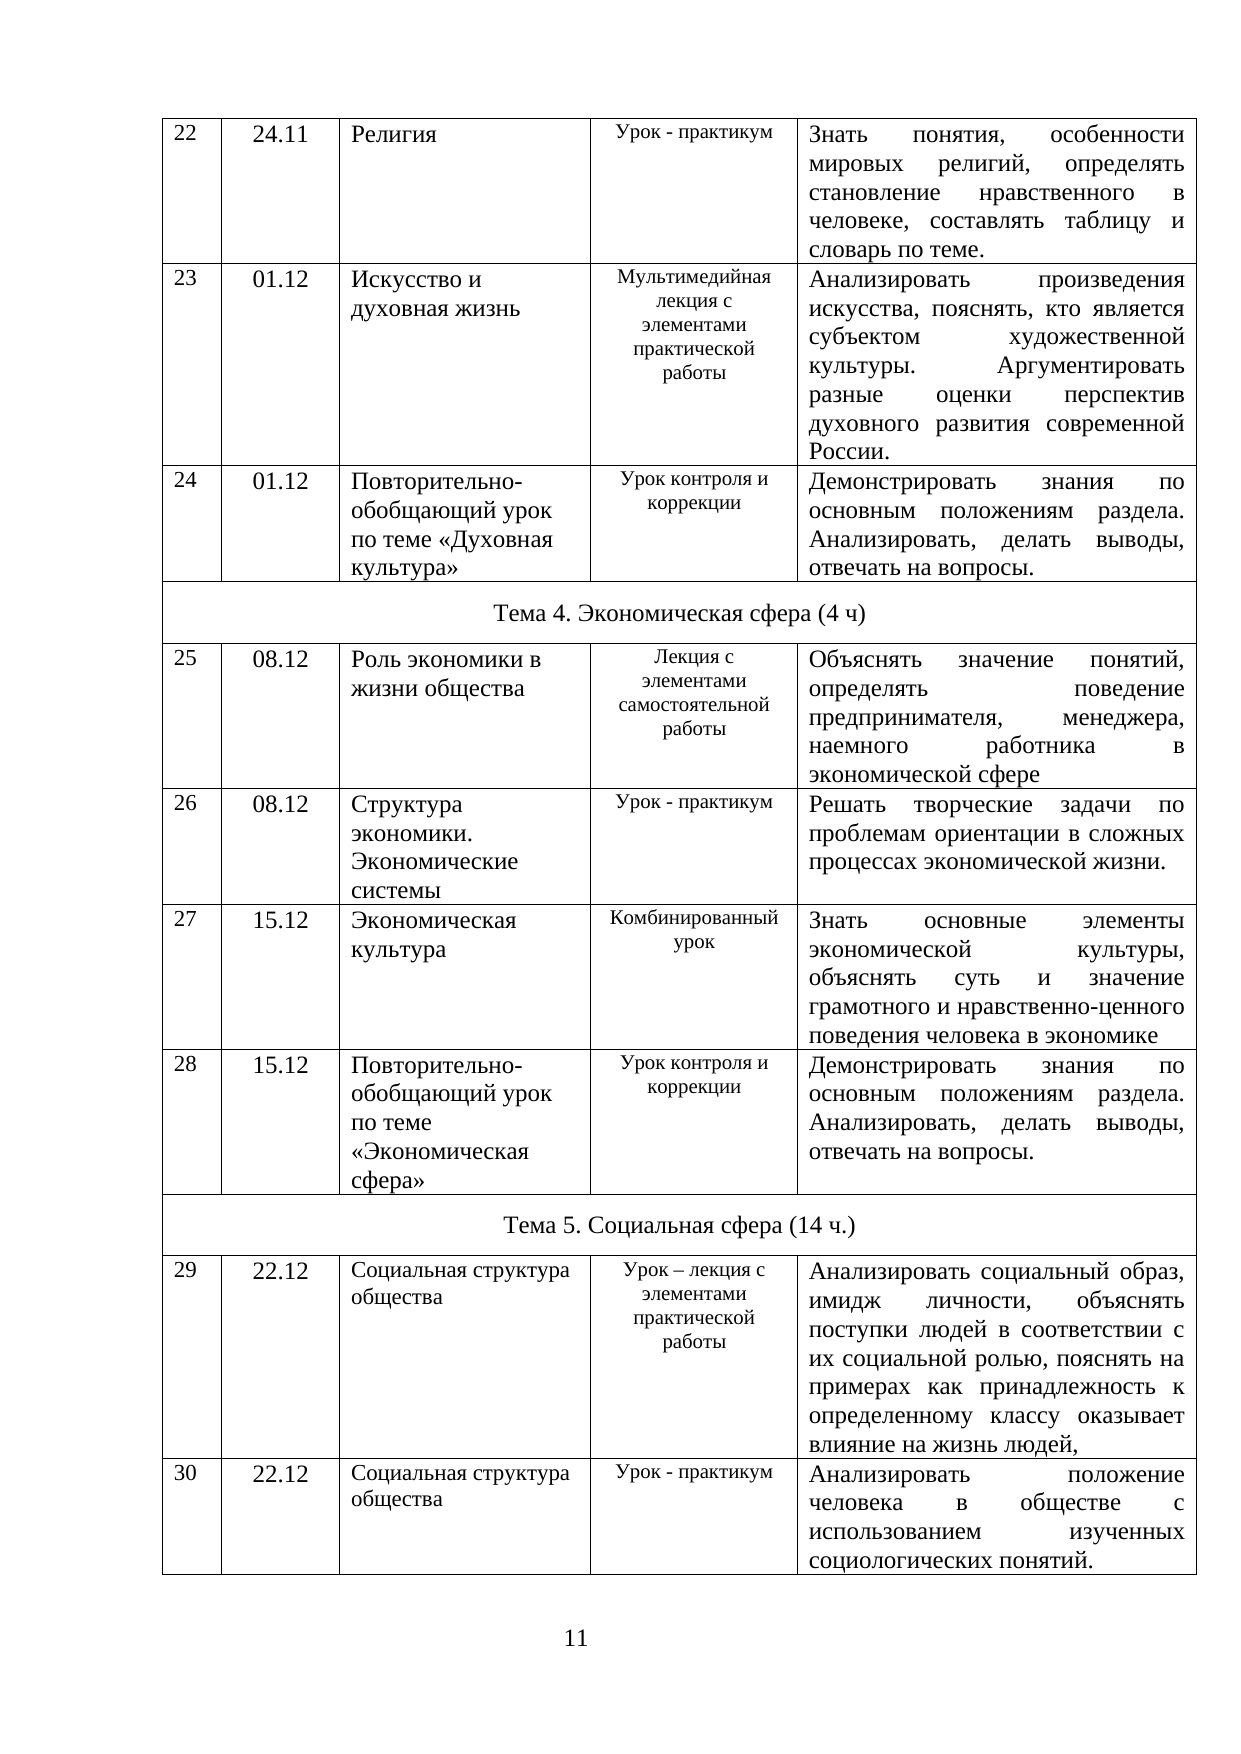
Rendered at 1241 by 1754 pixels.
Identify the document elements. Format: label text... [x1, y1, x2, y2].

table_cell 22 [163, 119, 221, 263]
table_cell Демонстрировать знания по основным положениям раздела. Анализировать, делать выводы, отвечать на вопросы. [798, 466, 1196, 581]
table_cell 24.11 [222, 119, 339, 263]
table_cell 25 [163, 644, 221, 788]
table_cell 15.12 [222, 1050, 339, 1193]
table_cell Знать основные элементы экономической культуры, объяснять суть и значение грамотного и нравственно-ценного поведения человека в экономике [798, 905, 1196, 1049]
table_cell Тема 5. Социальная сфера (14 ч.) [163, 1195, 1196, 1255]
table_cell Анализировать положение человека в обществе с использованием изученных социологических понятий. [798, 1459, 1196, 1574]
table_cell Урок – лекция с элементами практической работы [591, 1256, 797, 1458]
table_cell Экономическая культура [340, 905, 590, 1049]
table_cell Анализировать произведения искусства, пояснять, кто является субъектом художественной культуры. Аргументировать разные оценки перспектив духовного развития современной России. [798, 264, 1196, 465]
table_cell 26 [163, 789, 221, 904]
table_cell Урок контроля и коррекции [591, 1050, 797, 1193]
table_cell 24 [163, 466, 221, 581]
table_cell 23 [163, 264, 221, 465]
table_cell Урок - практикум [591, 789, 797, 904]
table_cell 15.12 [222, 905, 339, 1049]
table_cell 01.12 [222, 466, 339, 581]
table_cell Демонстрировать знания по основным положениям раздела. Анализировать, делать выводы, отвечать на вопросы. [798, 1050, 1196, 1193]
table_cell Урок контроля и коррекции [591, 466, 797, 581]
table_cell Социальная структура общества [340, 1459, 590, 1574]
table_cell Повторительно-обобщающий урок по теме «Духовная культура» [340, 466, 590, 581]
table_cell Знать понятия, особенности мировых религий, определять становление нравственного в человеке, составлять таблицу и словарь по теме. [798, 119, 1196, 263]
table_cell 27 [163, 905, 221, 1049]
table_cell 01.12 [222, 264, 339, 465]
table_cell Повторительно-обобщающий урок по теме «Экономическая сфера» [340, 1050, 590, 1193]
table_cell Роль экономики в жизни общества [340, 644, 590, 788]
table_cell Социальная структура общества [340, 1256, 590, 1458]
table_cell Тема 4. Экономическая сфера (4 ч) [163, 582, 1196, 643]
table_cell Урок - практикум [591, 119, 797, 263]
table_cell Структура экономики. Экономические системы [340, 789, 590, 904]
table_cell Анализировать социальный образ, имидж личности, объяснять поступки людей в соответствии с их социальной ролью, пояснять на примерах как принадлежность к определенному классу оказывает влияние на жизнь людей, [798, 1256, 1196, 1458]
table_cell 22.12 [222, 1459, 339, 1574]
table_cell 08.12 [222, 644, 339, 788]
table_cell Религия [340, 119, 590, 263]
table_cell Искусство и духовная жизнь [340, 264, 590, 465]
table_cell 28 [163, 1050, 221, 1193]
table_cell Объяснять значение понятий, определять поведение предпринимателя, менеджера, наемного работника в экономической сфере [798, 644, 1196, 788]
table_cell Комбинированный урок [591, 905, 797, 1049]
table_cell Урок - практикум [591, 1459, 797, 1574]
table_cell 22.12 [222, 1256, 339, 1458]
table_cell 29 [163, 1256, 221, 1458]
table_cell 30 [163, 1459, 221, 1574]
table_cell Лекция с элементами самостоятельной работы [591, 644, 797, 788]
table_cell Мультимедийная лекция с элементами практической работы [591, 264, 797, 465]
table_cell 08.12 [222, 789, 339, 904]
table_cell Решать творческие задачи по проблемам ориентации в сложных процессах экономической жизни. [798, 789, 1196, 904]
